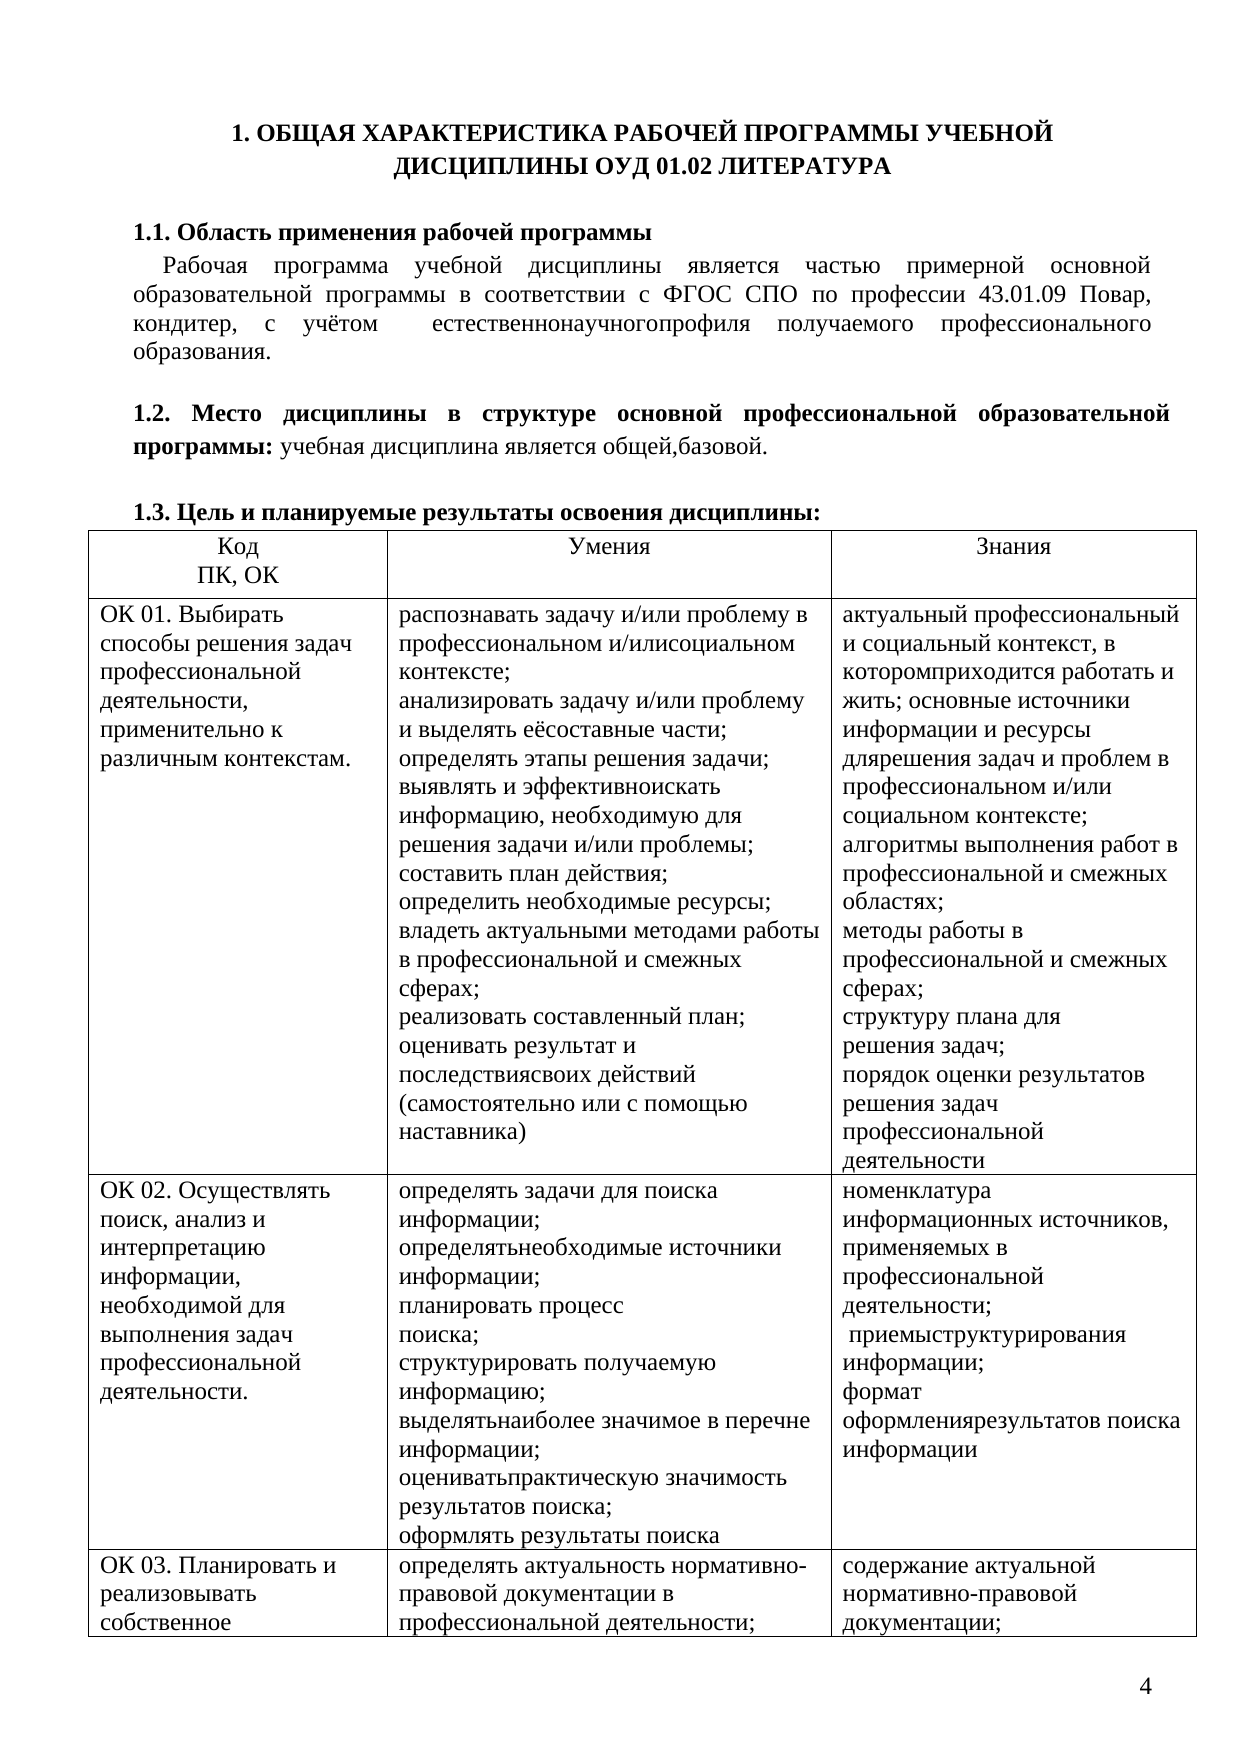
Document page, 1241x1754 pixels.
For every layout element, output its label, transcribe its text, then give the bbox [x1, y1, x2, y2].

text 1.3. Цель и планируемые результаты освоения дисциплины: [133, 497, 1152, 526]
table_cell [388, 1550, 831, 1636]
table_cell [89, 1550, 387, 1636]
text 1.2. Место дисциплины в структуре основной профессиональной образовательной программы: учебная дисциплина является общей,базовой. [133, 398, 1171, 460]
table_cell ОК 02. Осуществлять поиск, анализ и интерпретацию информации, необходимой для выполнения задач профессиональной деятельности. [89, 1175, 387, 1549]
table_cell распознавать задачу и/или проблему в профессиональном и/илисоциальном контексте; анализировать задачу и/или проблему и выделять еёсоставные части; определять этапы решения задачи; выявлять и эффективноискать информацию, необходимую для решения задачи и/или проблемы; составить план действия; определить необходимые ресурсы; владеть актуальными методами работы в профессиональной и смежных сферах; реализовать составленный план; оценивать результат и последствиясвоих действий (самостоятельно или с помощью наставника) [388, 599, 831, 1174]
table_header Код ПК, ОК [89, 531, 387, 598]
table_cell ОК 01. Выбирать способы решения задач профессиональной деятельности, применительно к различным контекстам. [89, 599, 387, 1174]
text 1. ОБЩАЯ ХАРАКТЕРИСТИКА РАБОЧЕЙ ПРОГРАММЫ УЧЕБНОЙ ДИСЦИПЛИНЫ ОУД 01.02 ЛИТЕРАТУРА [133, 118, 1152, 180]
text Рабочая программа учебной дисциплины является частью примерной основной образовательной программы в соответствии с ФГОС СПО по профессии 43.01.09 Повар, кондитер, с учётом естественнонаучногопрофиля получаемого профессионального образования. [133, 250, 1152, 365]
table_cell номенклатура информационных источников, применяемых в профессиональной деятельности; приемыструктурирования информации; формат оформлениярезультатов поиска информации [832, 1175, 1196, 1549]
table_cell определять задачи для поиска информации; определятьнеобходимые источники информации; планировать процесс поиска; структурировать получаемую информацию; выделятьнаиболее значимое в перечне информации; оцениватьпрактическую значимость результатов поиска; оформлять результаты поиска [388, 1175, 831, 1549]
table_header Знания [832, 531, 1196, 598]
table_header Умения [388, 531, 831, 598]
table_cell актуальный профессиональный и социальный контекст, в которомприходится работать и жить; основные источники информации и ресурсы длярешения задач и проблем в профессиональном и/или социальном контексте; алгоритмы выполнения работ в профессиональной и смежных областях; методы работы в профессиональной и смежных сферах; структуру плана для решения задач; порядок оценки результатов решения задач профессиональной деятельности [832, 599, 1196, 1174]
text 1.1. Область применения рабочей программы [133, 217, 1152, 246]
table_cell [832, 1550, 1196, 1636]
